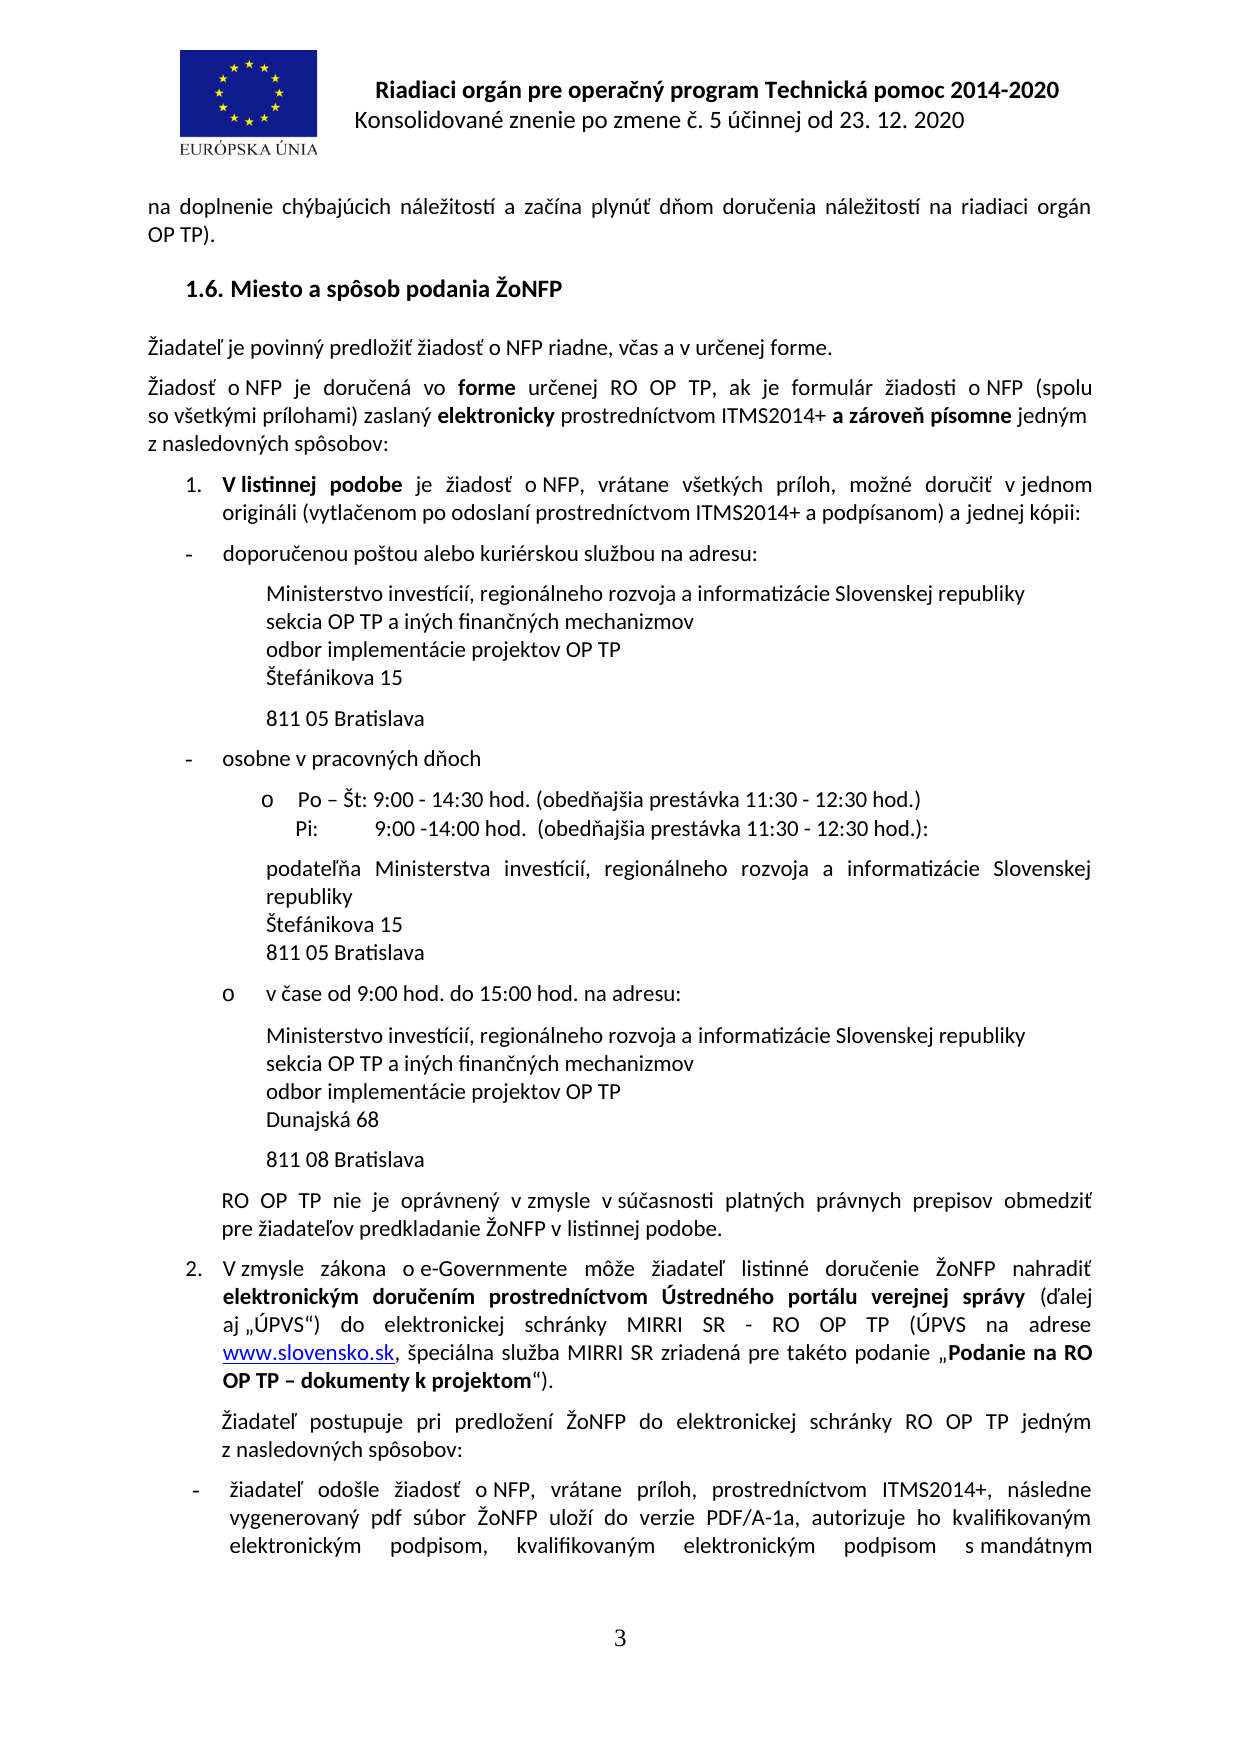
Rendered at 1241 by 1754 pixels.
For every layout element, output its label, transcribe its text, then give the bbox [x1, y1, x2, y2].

list v čase od hod. na adresu: [221, 979, 1093, 1008]
text Bratislava [148, 938, 1093, 967]
list V zmysle zákona o e-Governmente môže žiadateľ listinné doručenie ŽoNFP nahradiť elektronickým doručením prostredníctvom Ústredného portálu verejnej správy (ďalej aj „ÚPVS“) do elektronickej schránky RO OP TP (ÚPVS na adrese www.slovensko.sk, špeciálna služba SR zriadená pre takéto podanie „Podanie na RO OP TP – dokumenty k projektom“). [185, 1254, 1093, 1394]
list osobne v pracovných dňoch [185, 744, 1093, 772]
text podateľňa Slovenskej republiky [266, 854, 1093, 911]
list Miesto a spôsob podania ŽoNFP [185, 273, 1093, 303]
text Žiadateľ je povinný predložiť žiadosť o NFP riadne, včas a v určenej forme. [148, 333, 1093, 361]
text Slovenskej republiky [148, 1021, 1093, 1049]
text Slovenskej republiky [192, 579, 1093, 607]
text RO OP TP nie je oprávnený v zmysle v súčasnosti platných právnych prepisov obmedziť pre žiadateľov predkladanie ŽoNFP v listinnej podobe. [221, 1186, 1093, 1242]
text odbor implementácie projektov OP TP [192, 635, 1093, 663]
text Žiadosť o NFP je doručená vo forme určenej RO OP TP, ak je formulár žiadosti o NFP (spolu so všetkými prílohami) zaslaný elektronicky prostredníctvom ITMS2014+ a zároveň písomne jedným z nasledovných spôsobov: [148, 373, 1093, 458]
list V listinnej podobe je žiadosť o NFP, vrátane všetkých príloh, možné doručiť v jednom origináli (vytlačenom po odoslaní prostredníctvom ITMS2014+ a podpísanom) a jednej kópii: [185, 470, 1093, 526]
text Žiadateľ postupuje pri predložení ŽoNFP do elektronickej schránky RO OP TP jedným z nasledovných spôsobov: [221, 1407, 1093, 1463]
picture [179, 50, 318, 155]
text odbor implementácie projektov OP TP [148, 1077, 1093, 1105]
text Bratislava [192, 704, 1093, 732]
text Dunajská 68 [148, 1105, 1093, 1133]
list doporučenou poštou alebo kuriérskou službou na adresu: [185, 539, 1093, 567]
text 811 08 Bratislava [148, 1145, 1093, 1173]
